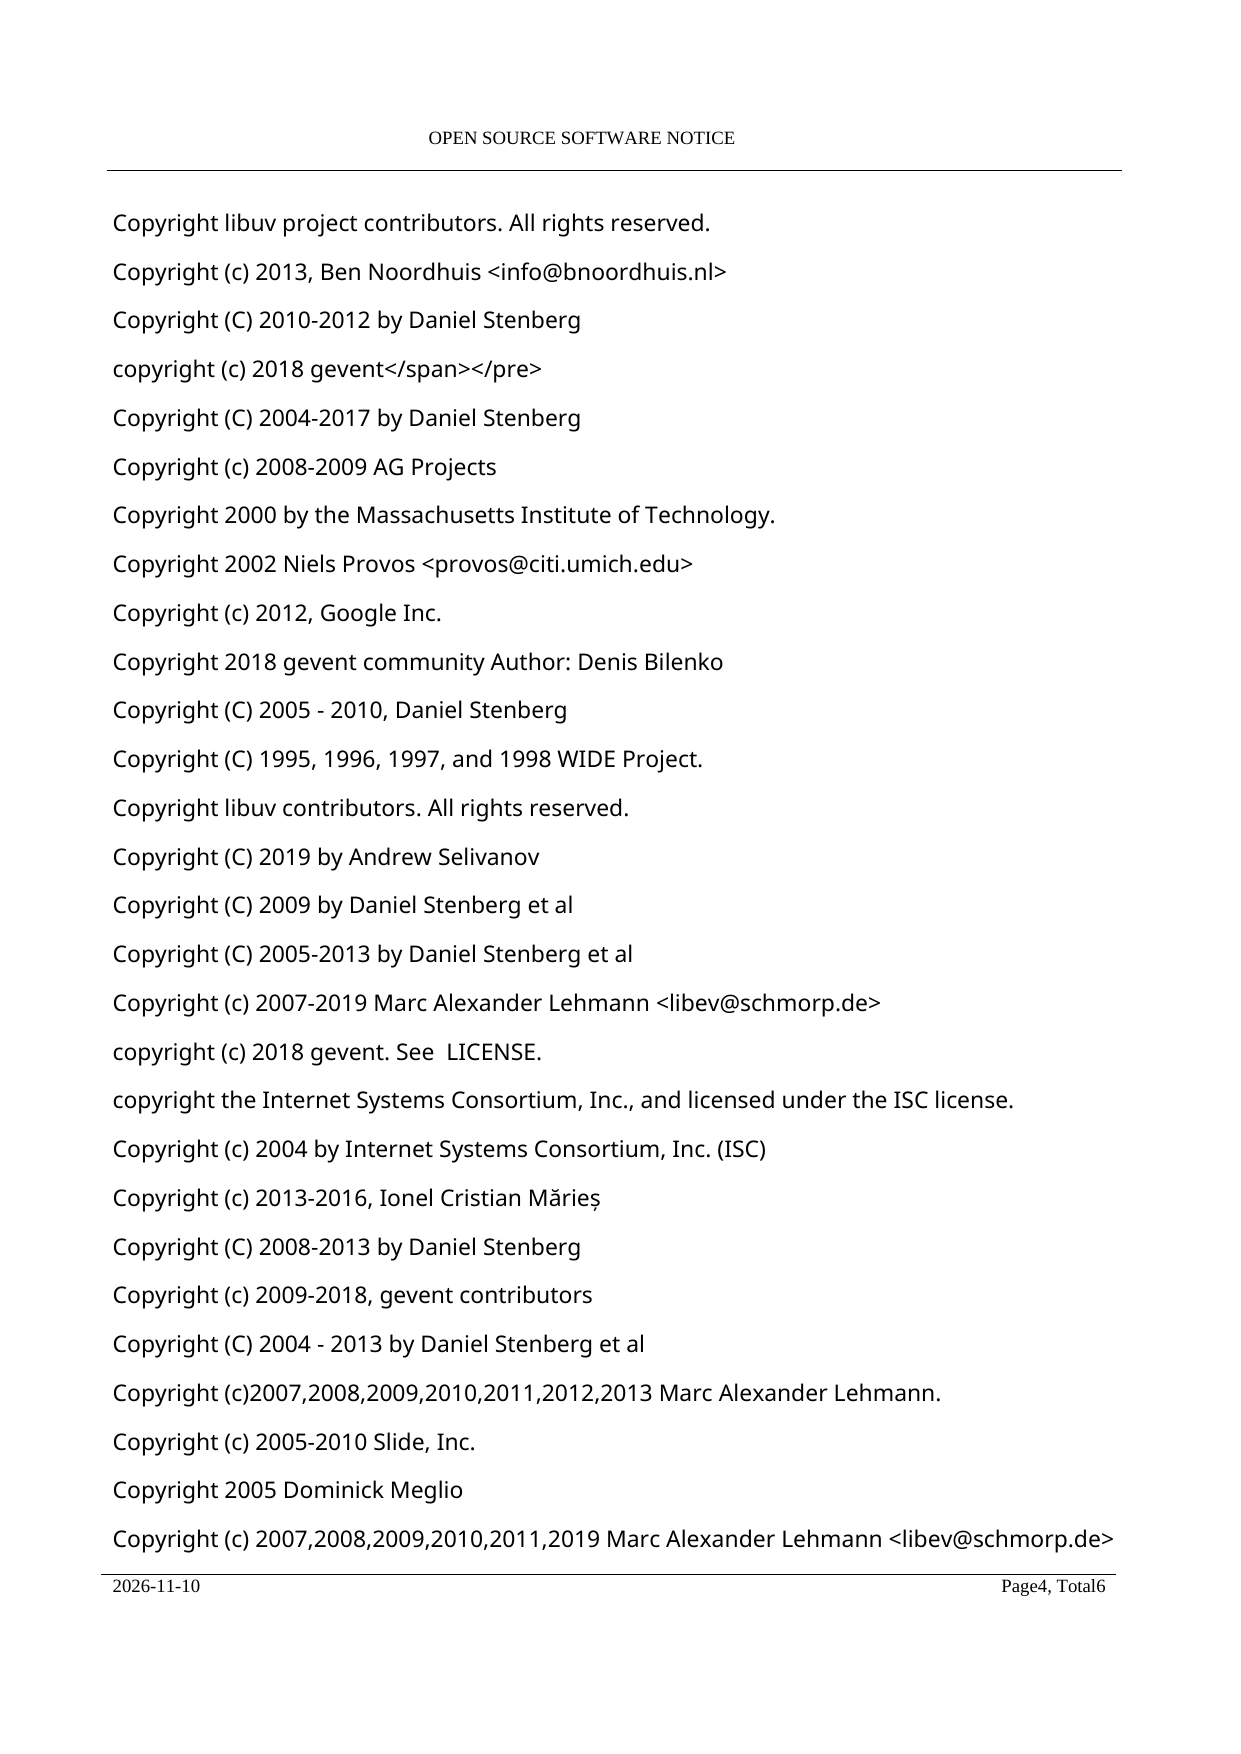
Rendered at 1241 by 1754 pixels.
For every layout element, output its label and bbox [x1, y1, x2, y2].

text [112, 206, 1128, 1555]
